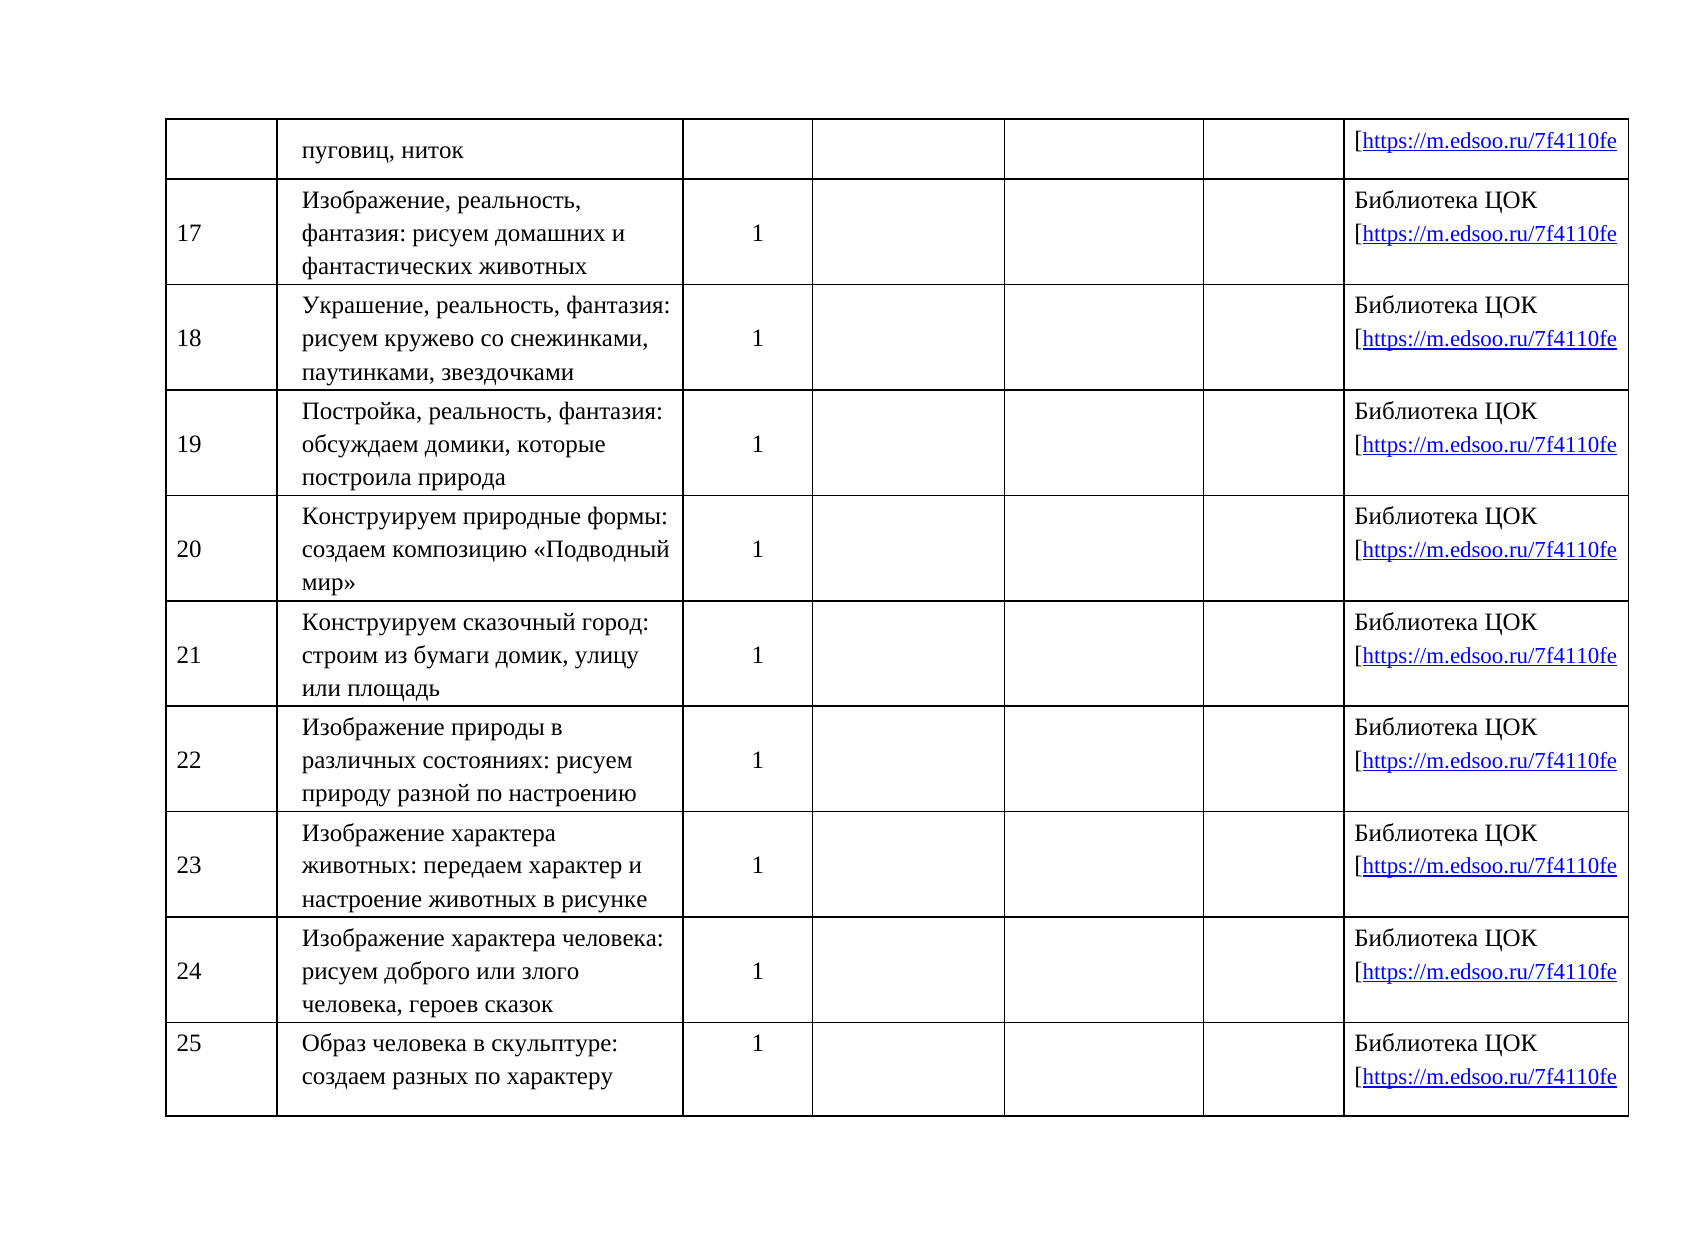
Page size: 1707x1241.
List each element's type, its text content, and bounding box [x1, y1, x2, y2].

table_cell [1005, 918, 1203, 1022]
table_cell 22 [167, 707, 276, 811]
table_cell Библиотека ЦОК [https://m.edsoo.ru/7f4110fe [1345, 285, 1628, 389]
table_cell 18 [167, 285, 276, 389]
table_cell 1 [684, 812, 812, 916]
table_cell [1345, 180, 1628, 284]
table_cell [1005, 707, 1203, 811]
table_cell [1005, 180, 1203, 284]
table_cell Конструируем сказочный город: строим из бумаги домик, улицу или площадь [278, 602, 682, 705]
table_cell [1204, 602, 1343, 705]
table_cell Изображение, реальность, фантазия: рисуем домашних и фантастических животных [278, 180, 682, 284]
table_cell 20 [167, 496, 276, 600]
table_cell Библиотека ЦОК [https://m.edsoo.ru/7f4110fe [1345, 707, 1628, 811]
table_cell [813, 707, 1004, 811]
table_cell Библиотека ЦОК [https://m.edsoo.ru/7f4110fe [1345, 602, 1628, 705]
table_cell Изображение характера животных: передаем характер и настроение животных в рисунке [278, 812, 682, 916]
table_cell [1345, 1023, 1628, 1115]
table_cell [813, 918, 1004, 1022]
table_cell [1005, 120, 1203, 178]
table_cell [813, 180, 1004, 284]
table_cell Библиотека ЦОК [https://m.edsoo.ru/7f4110fe [1345, 391, 1628, 494]
table_cell [1204, 812, 1343, 916]
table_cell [278, 120, 682, 178]
table_cell Изображение характера человека: рисуем доброго или злого человека, героев сказок [278, 918, 682, 1022]
table_cell [1005, 496, 1203, 600]
table_cell [813, 1023, 1004, 1115]
table_cell 23 [167, 812, 276, 916]
table_cell Изображение природы в различных состояниях: рисуем природу разной по настроению [278, 707, 682, 811]
table_cell [1204, 496, 1343, 600]
table_cell [1005, 391, 1203, 494]
table_cell [1204, 180, 1343, 284]
table_cell Библиотека ЦОК [https://m.edsoo.ru/7f4110fe [1345, 918, 1628, 1022]
table_cell [813, 285, 1004, 389]
table_cell [813, 812, 1004, 916]
table_cell [1005, 1023, 1203, 1115]
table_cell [1345, 120, 1628, 178]
table_cell 1 [684, 120, 812, 178]
table_cell 1 [684, 180, 812, 284]
table_cell [1204, 120, 1343, 178]
table_cell 1 [684, 391, 812, 494]
table_cell [813, 120, 1004, 178]
table_cell [1204, 1023, 1343, 1115]
table_cell Конструируем природные формы: создаем композицию «Подводный мир» [278, 496, 682, 600]
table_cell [278, 1023, 682, 1115]
table_cell Постройка, реальность, фантазия: обсуждаем домики, которые построила природа [278, 391, 682, 494]
table_cell 21 [167, 602, 276, 705]
table_cell [813, 496, 1004, 600]
table_cell 1 [684, 918, 812, 1022]
table_cell 1 [684, 602, 812, 705]
table_cell Библиотека ЦОК [https://m.edsoo.ru/7f4110fe [1345, 812, 1628, 916]
table_cell [813, 391, 1004, 494]
table_cell 24 [167, 918, 276, 1022]
table_cell 1 [684, 285, 812, 389]
table_cell 1 [684, 707, 812, 811]
table_cell Библиотека ЦОК [https://m.edsoo.ru/7f4110fe [1345, 496, 1628, 600]
table_cell [1204, 391, 1343, 494]
table_cell 16 [167, 120, 276, 178]
table_cell 17 [167, 180, 276, 284]
table_cell [1204, 707, 1343, 811]
table_cell 19 [167, 391, 276, 494]
table_cell Украшение, реальность, фантазия: рисуем кружево со снежинками, паутинками, звездочками [278, 285, 682, 389]
table_cell 1 [684, 496, 812, 600]
table_cell [1204, 285, 1343, 389]
table_cell [1005, 285, 1203, 389]
table_cell 1 [684, 1023, 812, 1115]
table_cell [1204, 918, 1343, 1022]
table_cell [813, 602, 1004, 705]
table_cell [1005, 812, 1203, 916]
table_cell 25 [167, 1023, 276, 1115]
table_cell [1005, 602, 1203, 705]
